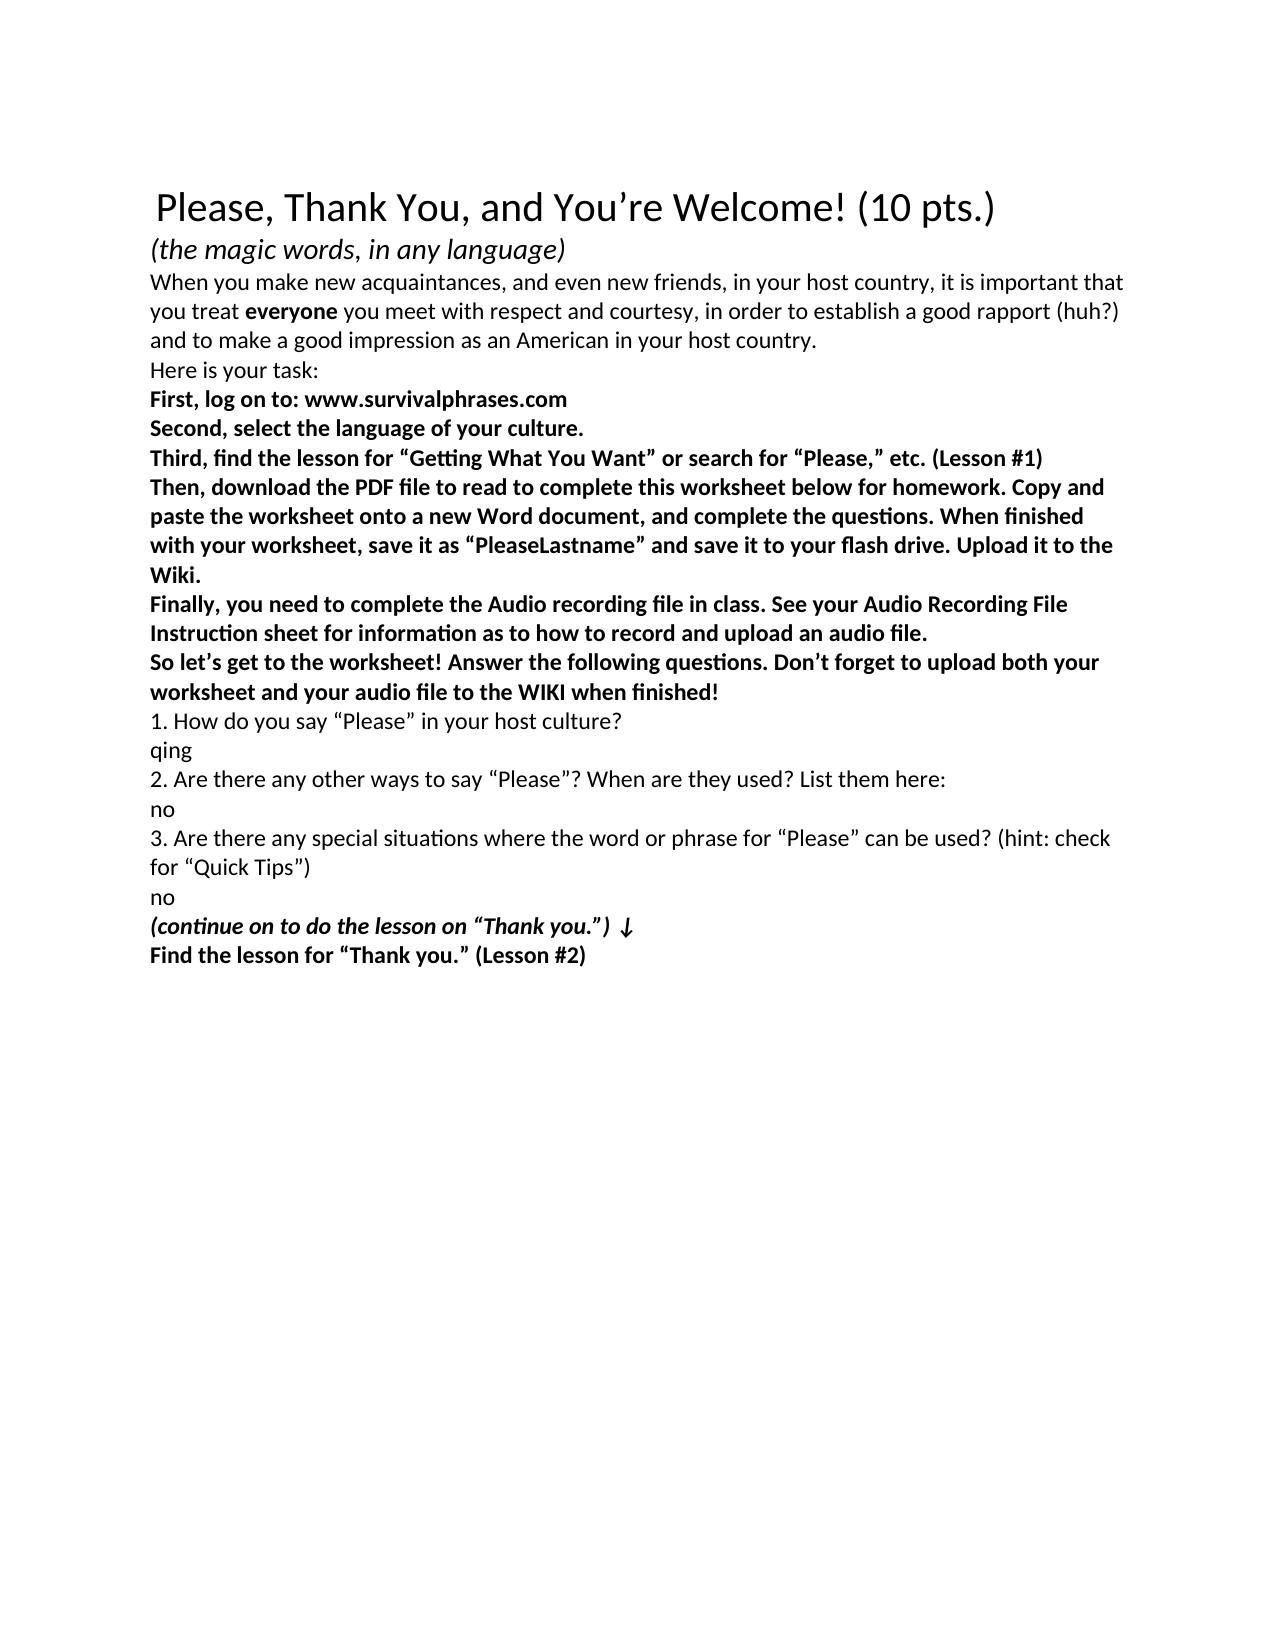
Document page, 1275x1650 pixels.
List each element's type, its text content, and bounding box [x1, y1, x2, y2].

text Third, find the lesson for “Getting What You Want” or search for “Please,” etc. (Lesson #1) [150, 443, 1125, 472]
text (the magic words, in any language) [150, 231, 1125, 267]
text Then, download the PDF file to read to complete this worksheet below for homework. Copy and paste the worksheet onto a new Word document, and complete the questions. When finished with your worksheet, save it as “PleaseLastname” and save it to your flash drive. Upload it to the Wiki. [150, 472, 1125, 589]
text Please, Thank You, and You’re Welcome! (10 pts.) [150, 181, 1125, 231]
text 3. Are there any special situations where the word or phrase for “Please” can be used? (hint: check for “Quick Tips”) [150, 823, 1125, 882]
text Finally, you need to complete the Audio recording file in class. See your Audio Recording File Instruction sheet for information as to how to record and upload an audio file. [150, 589, 1125, 647]
text 1. How do you say “Please” in your host culture? [150, 706, 1125, 735]
text So let’s get to the worksheet! Answer the following questions. Don’t forget to upload both your worksheet and your audio file to the WIKI when finished! [150, 647, 1125, 706]
text 2. Are there any other ways to say “Please”? When are they used? List them here: [150, 764, 1125, 794]
text no [150, 882, 1125, 911]
text no [150, 794, 1125, 823]
text Find the lesson for “Thank you.” (Lesson #2) [150, 940, 1125, 969]
text When you make new acquaintances, and even new friends, in your host country, it is important that you treat everyone you meet with respect and courtesy, in order to establish a good rapport (huh?) and to make a good impression as an American in your host country. [150, 267, 1125, 355]
text qing [150, 735, 1125, 764]
text (continue on to do the lesson on “Thank you.”) ↓ [150, 911, 1125, 940]
text Second, select the language of your culture. [150, 413, 1125, 443]
text Here is your task: [150, 355, 1125, 384]
text First, log on to: www.survivalphrases.com [150, 384, 1125, 413]
